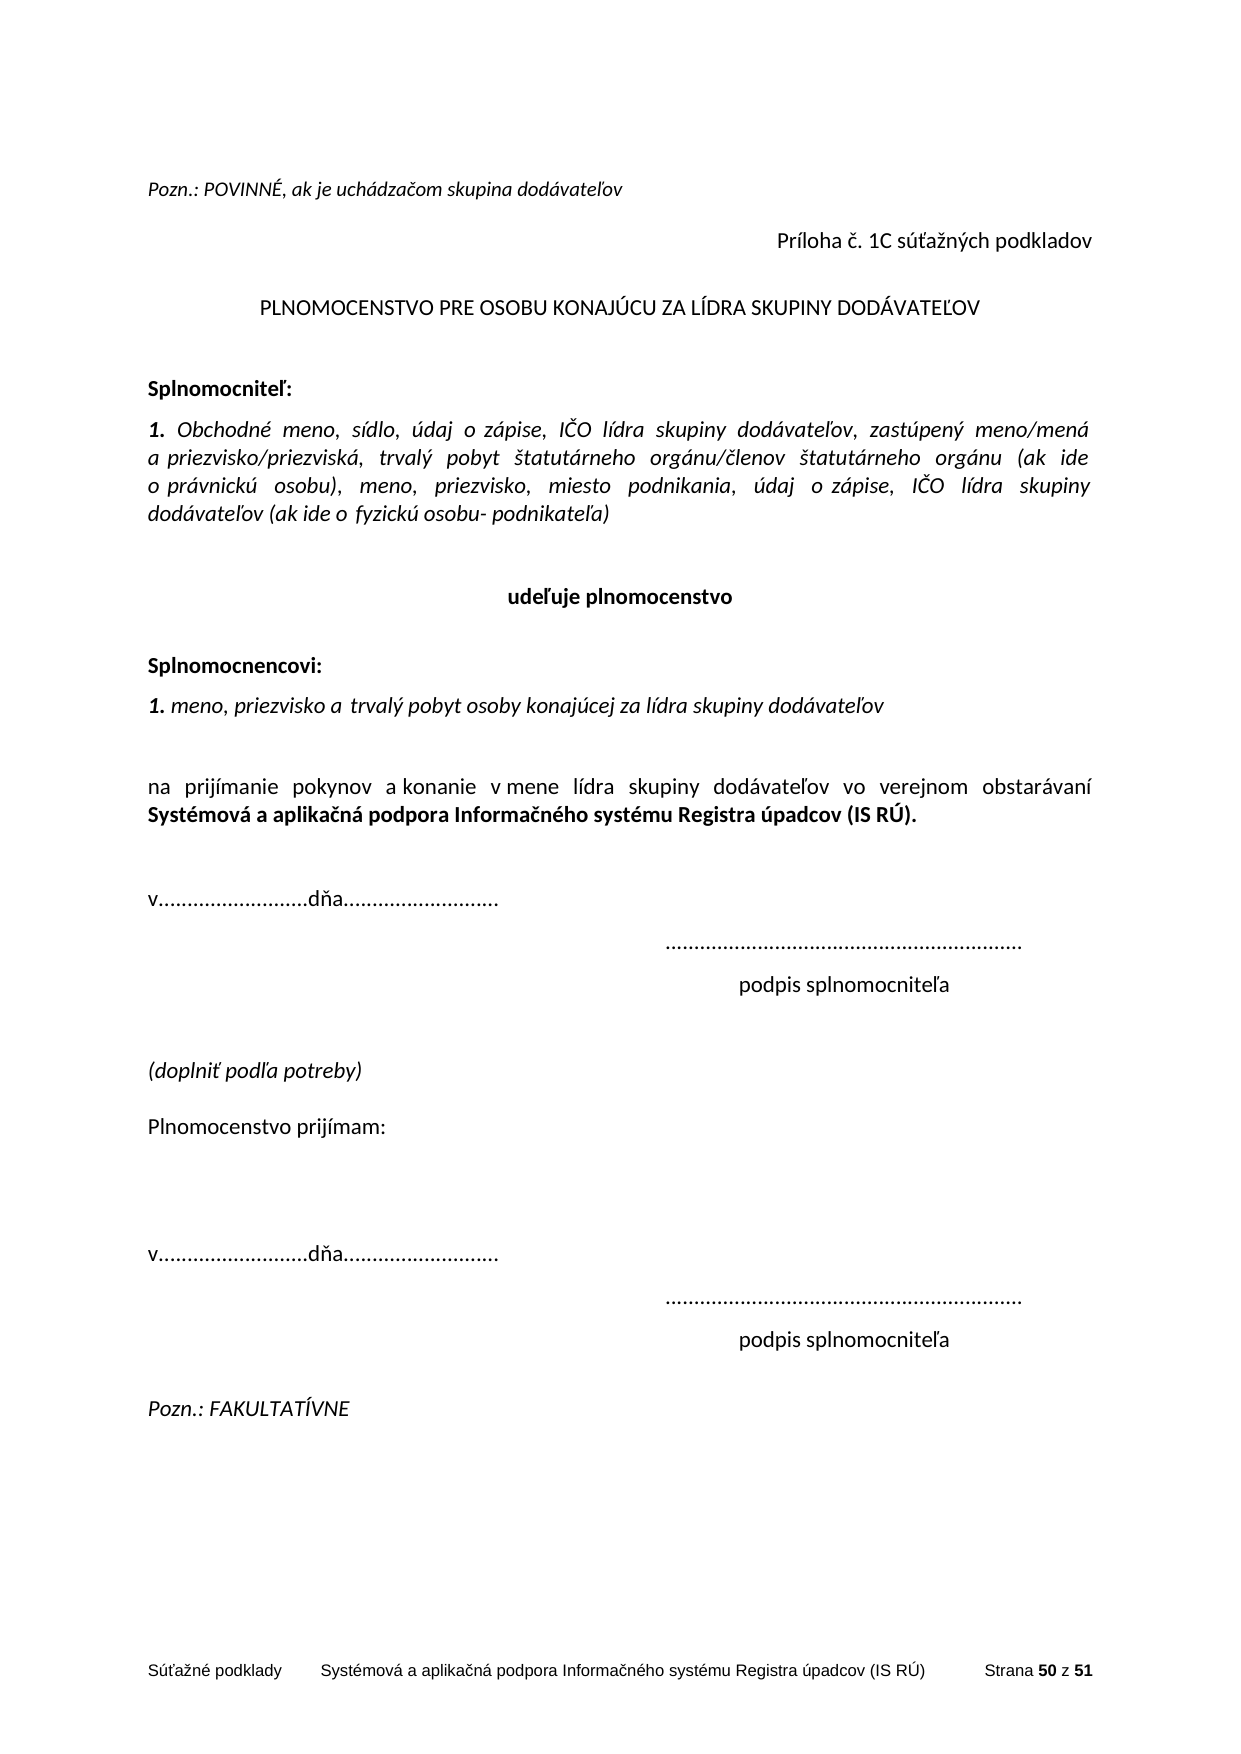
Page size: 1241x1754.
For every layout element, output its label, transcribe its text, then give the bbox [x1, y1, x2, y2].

text .............................................................. [148, 927, 1092, 955]
text .............................................................. [148, 1282, 1092, 1310]
text Splnomocnencovi: [148, 651, 1092, 679]
text (doplniť podľa potreby) [148, 1056, 1092, 1084]
text na prijímanie pokynov a konanie v mene lídra skupiny dodávateľov vo verejnom obstarávaní Systémová a aplikačná podpora Informačného systému Registra úpadcov (IS RÚ). [148, 772, 1092, 828]
subtitle Príloha č. 1C súťažných podkladov [148, 226, 1092, 254]
text Pozn.: POVINNÉ, ak je uchádzačom skupina dodávateľov [148, 176, 1092, 201]
text podpis splnomocniteľa [148, 970, 1092, 998]
text udeľuje plnomocenstvo [148, 582, 1092, 610]
text v..........................dňa........................... [148, 1239, 1092, 1267]
text 1. Obchodné meno, sídlo, údaj o zápise, IČO lídra skupiny dodávateľov, zastúpený meno/mená a priezvisko/priezviská, trvalý pobyt štatutárneho orgánu/členov štatutárneho orgánu (ak ide o právnickú osobu), meno, priezvisko, miesto podnikania, údaj o zápise, IČO lídra skupiny dodávateľov (ak ide o fyzickú osobu- podnikateľa) [148, 415, 1092, 527]
text Pozn.: FAKULTATÍVNE [148, 1394, 1092, 1476]
text Splnomocniteľ: [148, 374, 1092, 402]
text podpis splnomocniteľa [148, 1325, 1092, 1353]
text Plnomocenstvo prijímam: [148, 1112, 1092, 1140]
text v..........................dňa........................... [148, 884, 1092, 912]
text 1. meno, priezvisko a trvalý pobyt osoby konajúcej za lídra skupiny dodávateľov [148, 691, 1092, 719]
text plnomocenstvo pre osobu konajúcu za lídra skupiny dodávateľov [148, 293, 1092, 321]
